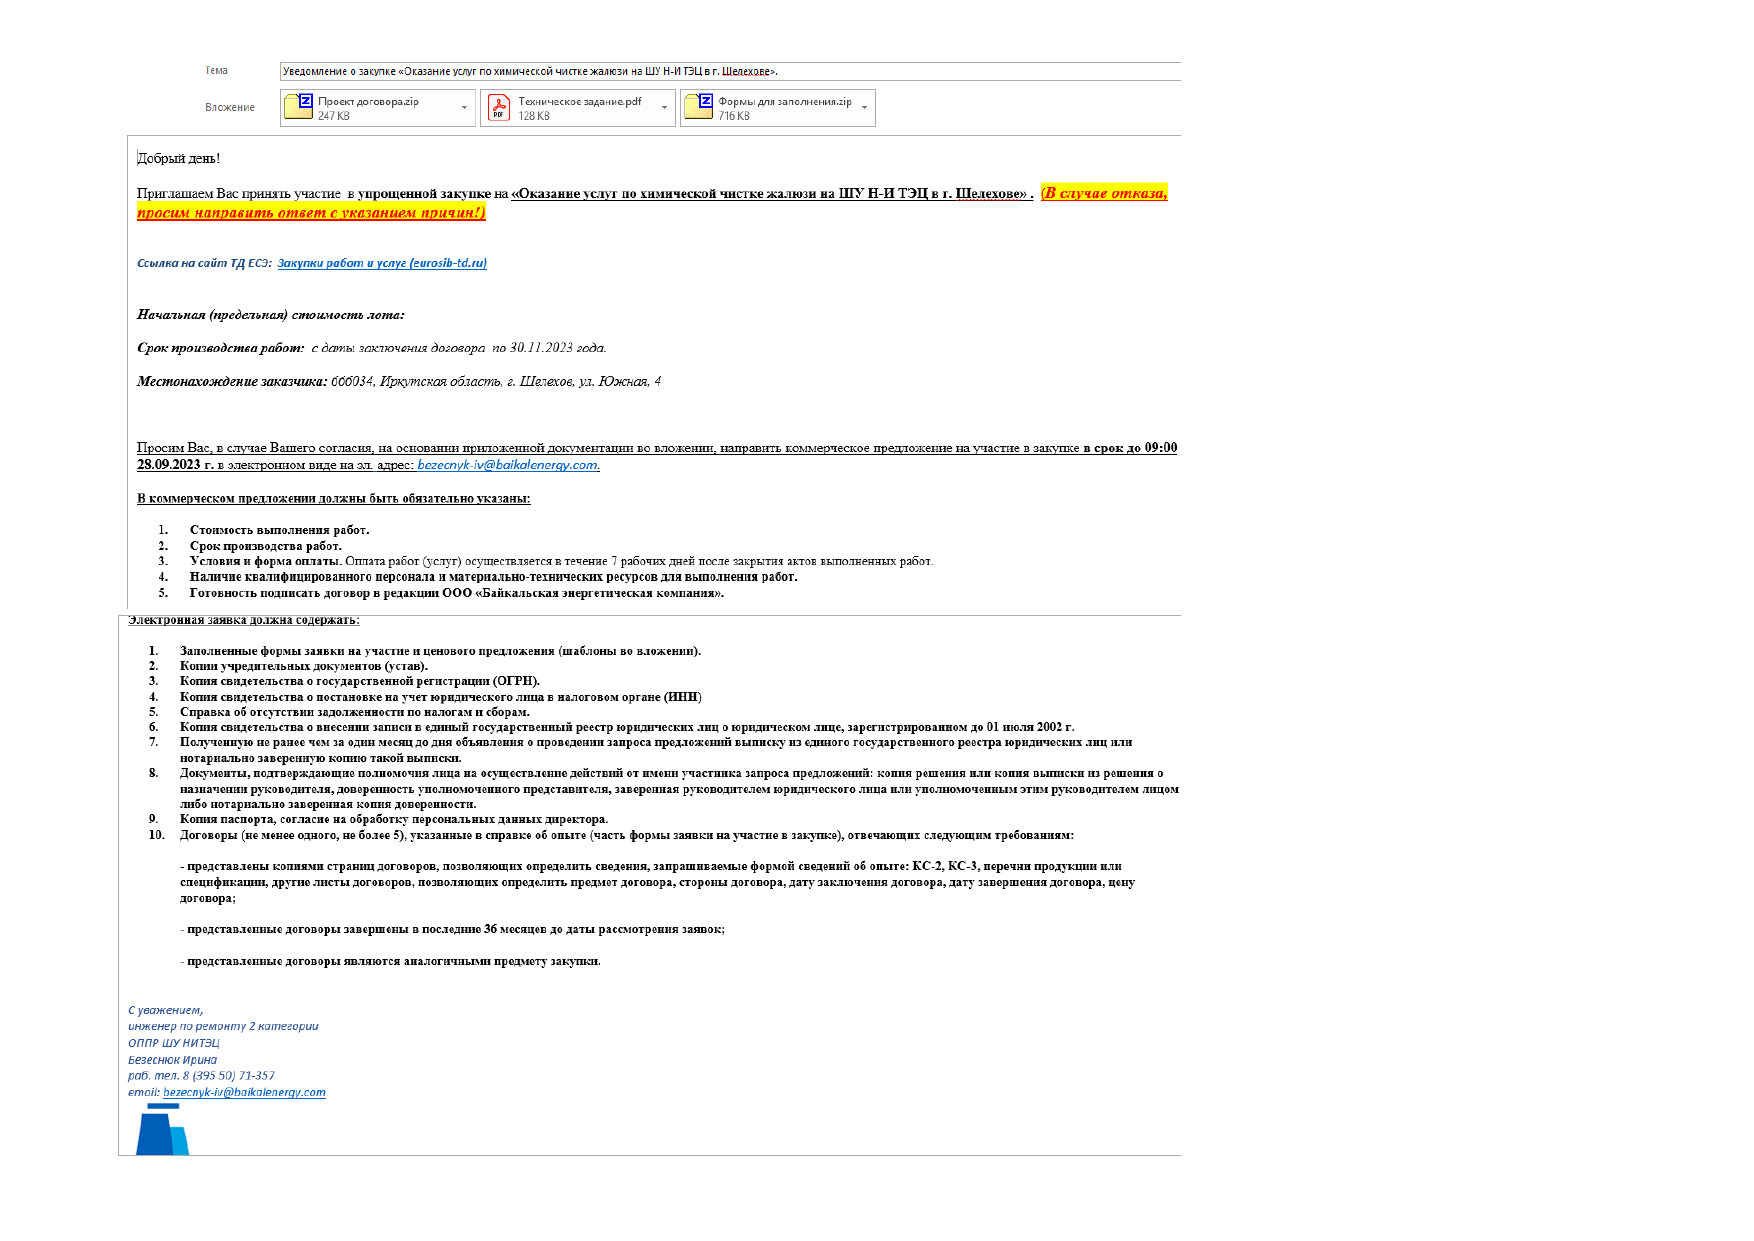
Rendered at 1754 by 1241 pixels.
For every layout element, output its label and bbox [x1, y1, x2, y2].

picture [118, 59, 1182, 609]
picture [118, 610, 1182, 1158]
